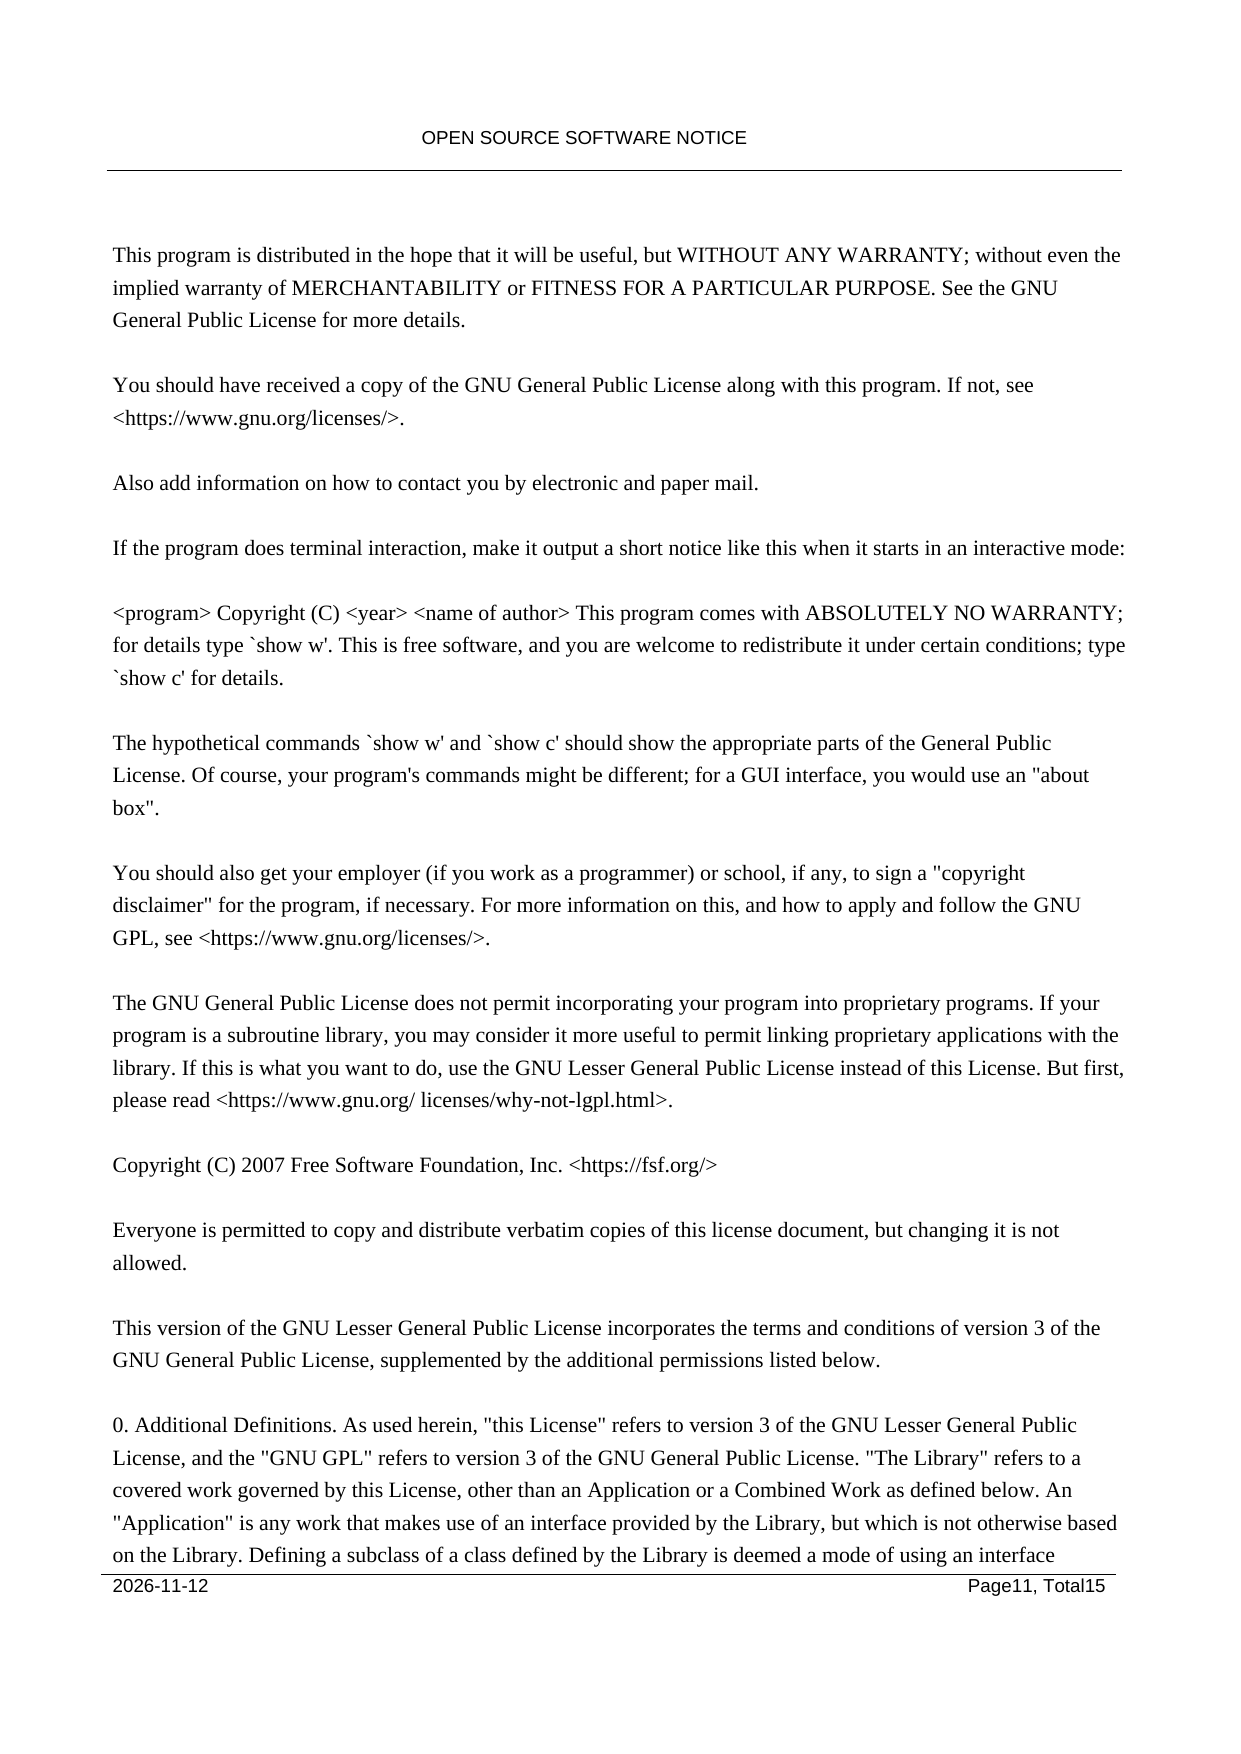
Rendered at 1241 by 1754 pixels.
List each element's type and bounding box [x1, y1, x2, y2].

text [112, 206, 1128, 1571]
